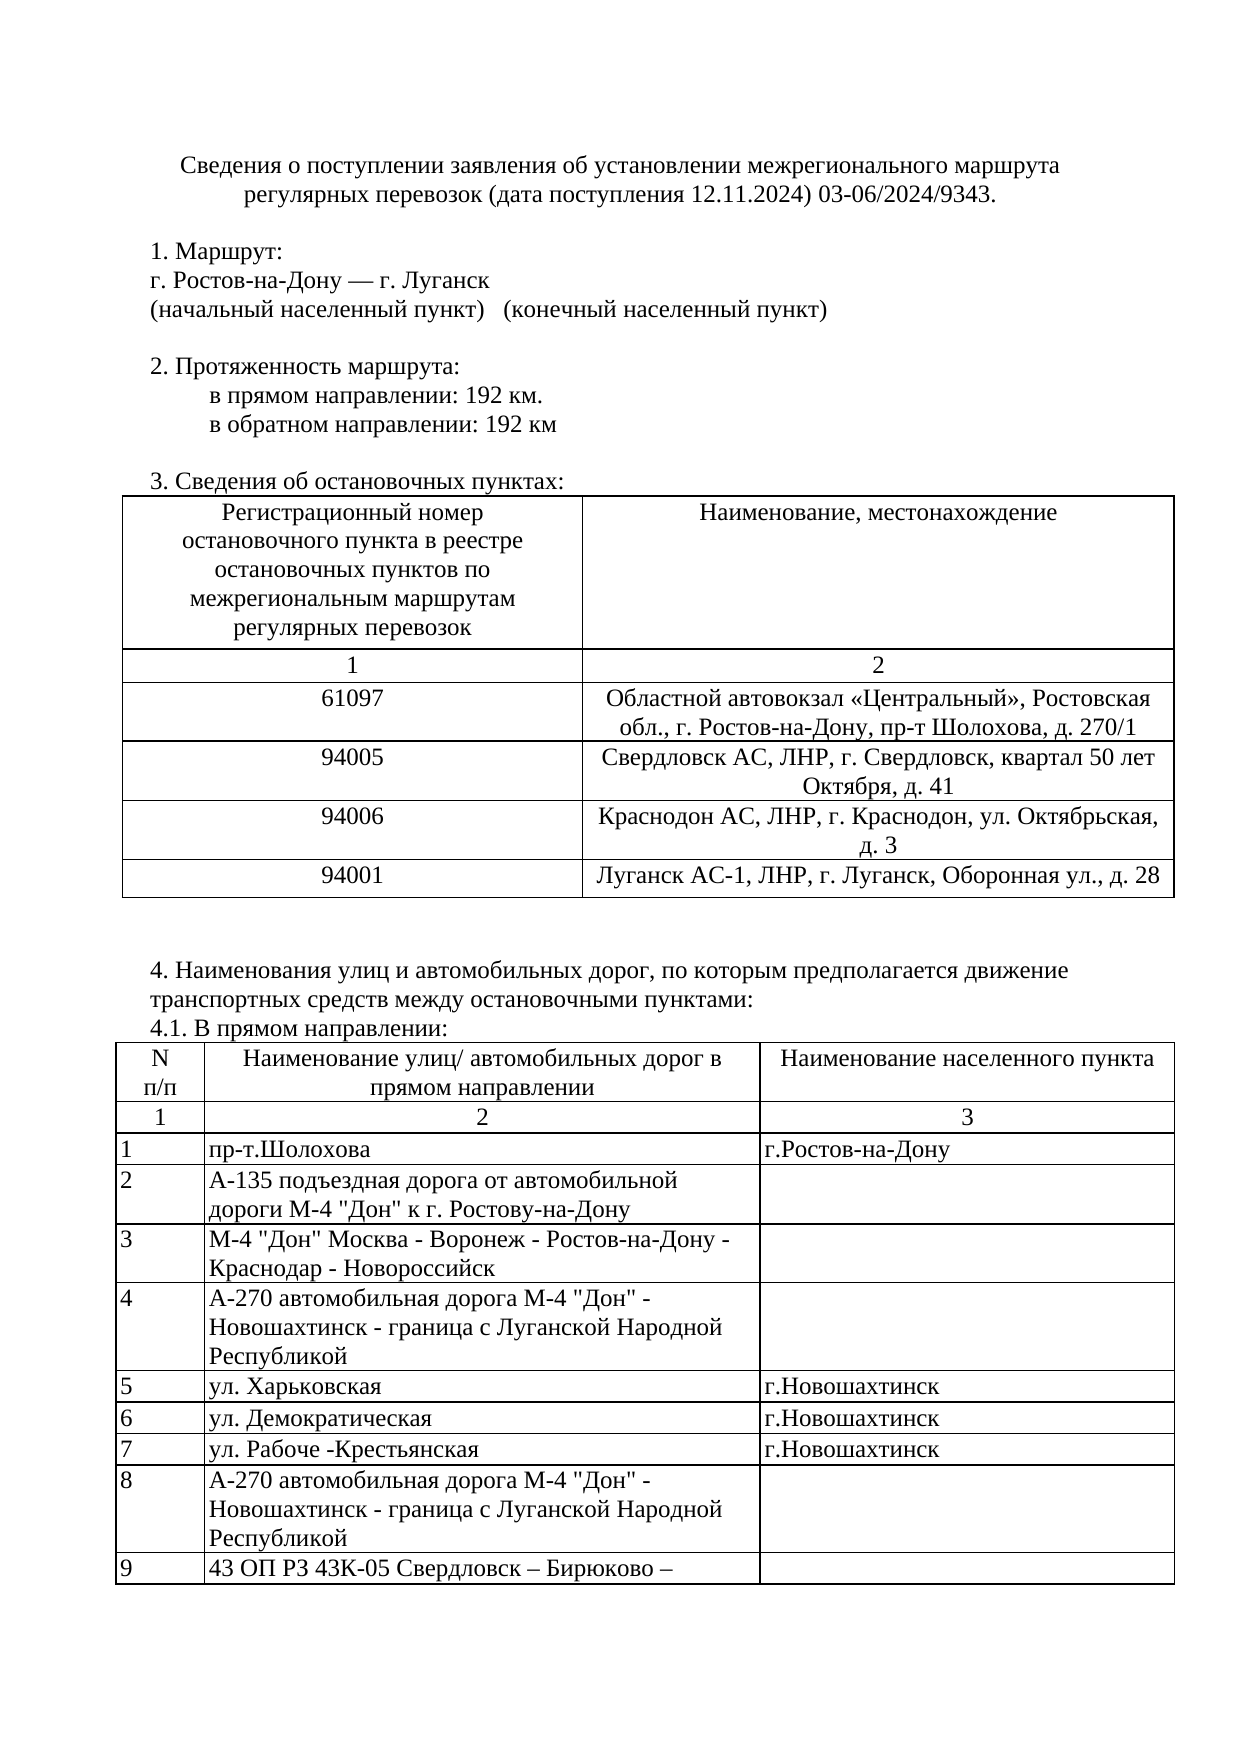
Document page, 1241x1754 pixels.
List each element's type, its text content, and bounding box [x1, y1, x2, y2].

table_cell г.Новошахтинск [761, 1434, 1174, 1464]
table_cell Свердловск АС, ЛНР, г. Свердловск, квартал 50 лет Октября, д. 41 [583, 742, 1173, 799]
text (начальный населенный пункт) (конечный населенный пункт) [150, 294, 1090, 322]
table_cell 7 [117, 1434, 204, 1464]
table_cell 1 [117, 1102, 204, 1132]
table_cell 5 [117, 1371, 204, 1401]
table_cell А-270 автомобильная дорога М-4 "Дон" - Новошахтинск - граница с Луганской Народной Республикой [205, 1466, 759, 1552]
table_cell А-270 автомобильная дорога М-4 "Дон" - Новошахтинск - граница с Луганской Народной Республикой [205, 1283, 759, 1370]
table_cell г.Ростов-на-Дону [761, 1134, 1174, 1164]
table_cell 2 [205, 1102, 759, 1132]
table_cell М-4 "Дон" Москва - Воронеж - Ростов-на-Дону - Краснодар - Новороссийск [205, 1225, 759, 1282]
table_cell 2 [117, 1165, 204, 1223]
text 4.1. В прямом направлении: [150, 1013, 1090, 1042]
text Сведения о поступлении заявления об установлении межрегионального маршрута регулярных перевозок (дата поступления 12.11.2024) 03-06/2024/9343. [150, 150, 1090, 207]
table_cell 94001 [123, 860, 582, 896]
table_cell Краснодон АС, ЛНР, г. Краснодон, ул. Октябрьская, д. 3 [583, 801, 1173, 858]
table_cell 94005 [123, 742, 582, 799]
table_cell ул. Демократическая [205, 1403, 759, 1433]
table_header Наименование, местонахождение [583, 497, 1173, 648]
table_cell [761, 1165, 1174, 1223]
table_header N п/п [117, 1043, 204, 1101]
table_cell 94006 [123, 801, 582, 858]
table_cell 1 [123, 650, 582, 681]
table_cell пр-т.Шолохова [205, 1134, 759, 1164]
table_header Наименование населенного пункта [761, 1043, 1174, 1101]
table_cell г.Новошахтинск [761, 1371, 1174, 1401]
table_cell 3 [117, 1225, 204, 1282]
table_cell [761, 1553, 1174, 1583]
table_cell ул. Харьковская [205, 1371, 759, 1401]
text 1. Маршрут: [150, 236, 1090, 265]
table_cell 3 [761, 1102, 1174, 1132]
text 2. Протяженность маршрута: [150, 351, 1090, 380]
text г. Ростов-на-Дону — г. Луганск [150, 265, 1090, 294]
table_cell 4 [117, 1283, 204, 1370]
table_cell 9 [117, 1553, 204, 1583]
table_cell [761, 1225, 1174, 1282]
text 4. Наименования улиц и автомобильных дорог, по которым предполагается движение транспортных средств между остановочными пунктами: [150, 956, 1090, 1013]
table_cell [205, 1553, 759, 1583]
table_cell Областной автовокзал «Центральный», Ростовская обл., г. Ростов-на-Дону, пр-т Шолохова, д. 270/1 [583, 683, 1173, 740]
table_cell 61097 [123, 683, 582, 740]
table_cell А-135 подъездная дорога от автомобильной дороги М-4 "Дон" к г. Ростову-на-Дону [205, 1165, 759, 1223]
table_header Регистрационный номер остановочного пункта в реестре остановочных пунктов по межрегиональным маршрутам регулярных перевозок [123, 497, 582, 648]
table_cell 1 [117, 1134, 204, 1164]
table_cell [761, 1283, 1174, 1370]
table_cell [761, 1466, 1174, 1552]
text в обратном направлении: 192 км [150, 409, 1090, 437]
text 3. Сведения об остановочных пунктах: [150, 466, 1090, 495]
table_cell 6 [117, 1403, 204, 1433]
table_cell 8 [117, 1466, 204, 1552]
table_cell г.Новошахтинск [761, 1403, 1174, 1433]
table_cell ул. Рабоче -Крестьянская [205, 1434, 759, 1464]
table_cell 2 [583, 650, 1173, 681]
text в прямом направлении: 192 км. [150, 380, 1090, 409]
table_header Наименование улиц/ автомобильных дорог в прямом направлении [205, 1043, 759, 1101]
table_cell Луганск АС-1, ЛНР, г. Луганск, Оборонная ул., д. 28 [583, 860, 1173, 896]
